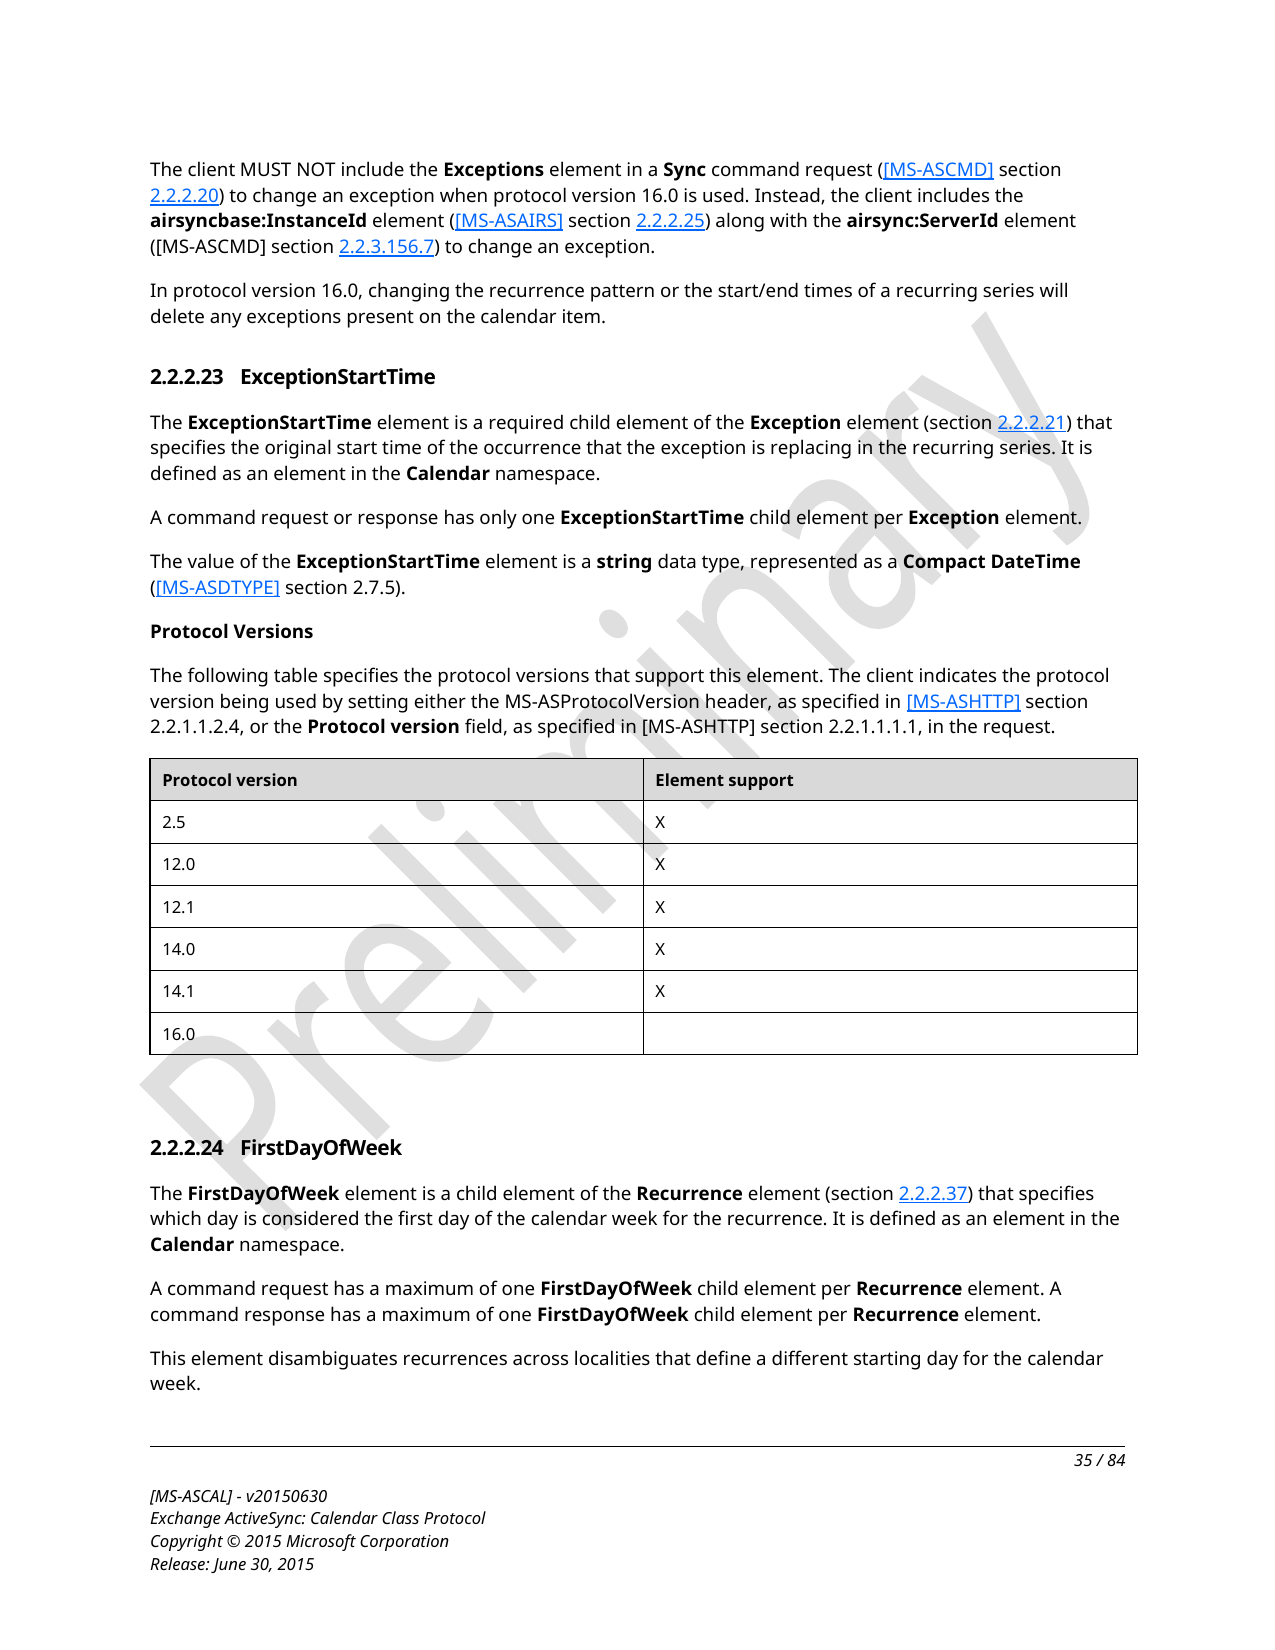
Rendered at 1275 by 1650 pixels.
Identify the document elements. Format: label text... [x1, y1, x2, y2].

text The value of the ExceptionStartTime element is a string data type, represented as a Compact DateTime ([MS-ASDTYPE] section 2.7.5). [150, 549, 1125, 600]
text In protocol version 16.0, changing the recurrence pattern or the start/end times of a recurring series will delete any exceptions present on the calendar item. [150, 278, 1125, 329]
subtitle ExceptionStartTime [150, 362, 1125, 390]
text The following table specifies the protocol versions that support this element. The client indicates the protocol version being used by setting either the MS-ASProtocolVersion header, as specified in [MS-ASHTTP] section 2.2.1.1.2.4, or the Protocol version field, as specified in [MS-ASHTTP] section 2.2.1.1.1.1, in the request. [150, 663, 1125, 739]
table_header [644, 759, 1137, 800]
text A command request or response has only one ExceptionStartTime child element per Exception element. [150, 504, 1125, 530]
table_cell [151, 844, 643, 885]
text The ExceptionStartTime element is a required child element of the Exception element (section 2.2.2.21) that specifies the original start time of the occurrence that the exception is replacing in the recurring series. It is defined as an element in the Calendar namespace. [150, 409, 1125, 486]
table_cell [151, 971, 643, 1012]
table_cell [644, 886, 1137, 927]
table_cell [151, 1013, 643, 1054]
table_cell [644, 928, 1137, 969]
text A command request has a maximum of one FirstDayOfWeek child element per Recurrence element. A command response has a maximum of one FirstDayOfWeek child element per Recurrence element. [150, 1275, 1125, 1326]
text Protocol Versions [150, 618, 1125, 644]
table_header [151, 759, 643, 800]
text The FirstDayOfWeek element is a child element of the Recurrence element (section 2.2.2.37) that specifies which day is considered the first day of the calendar week for the recurrence. It is defined as an element in the Calendar namespace. [150, 1180, 1125, 1257]
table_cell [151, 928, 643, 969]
text The client MUST NOT include the Exceptions element in a Sync command request ([MS-ASCMD] section 2.2.2.20) to change an exception when protocol version 16.0 is used. Instead, the client includes the airsyncbase:InstanceId element ([MS-ASAIRS] section 2.2.2.25) along with the airsync:ServerId element ([MS-ASCMD] section 2.2.3.156.7) to change an exception. [150, 157, 1125, 259]
subtitle FirstDayOfWeek [150, 1133, 1125, 1161]
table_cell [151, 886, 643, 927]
text This element disambiguates recurrences across localities that define a different starting day for the calendar week. [150, 1345, 1125, 1396]
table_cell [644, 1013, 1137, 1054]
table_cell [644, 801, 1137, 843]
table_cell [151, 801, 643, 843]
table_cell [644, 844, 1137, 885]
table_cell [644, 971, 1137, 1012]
